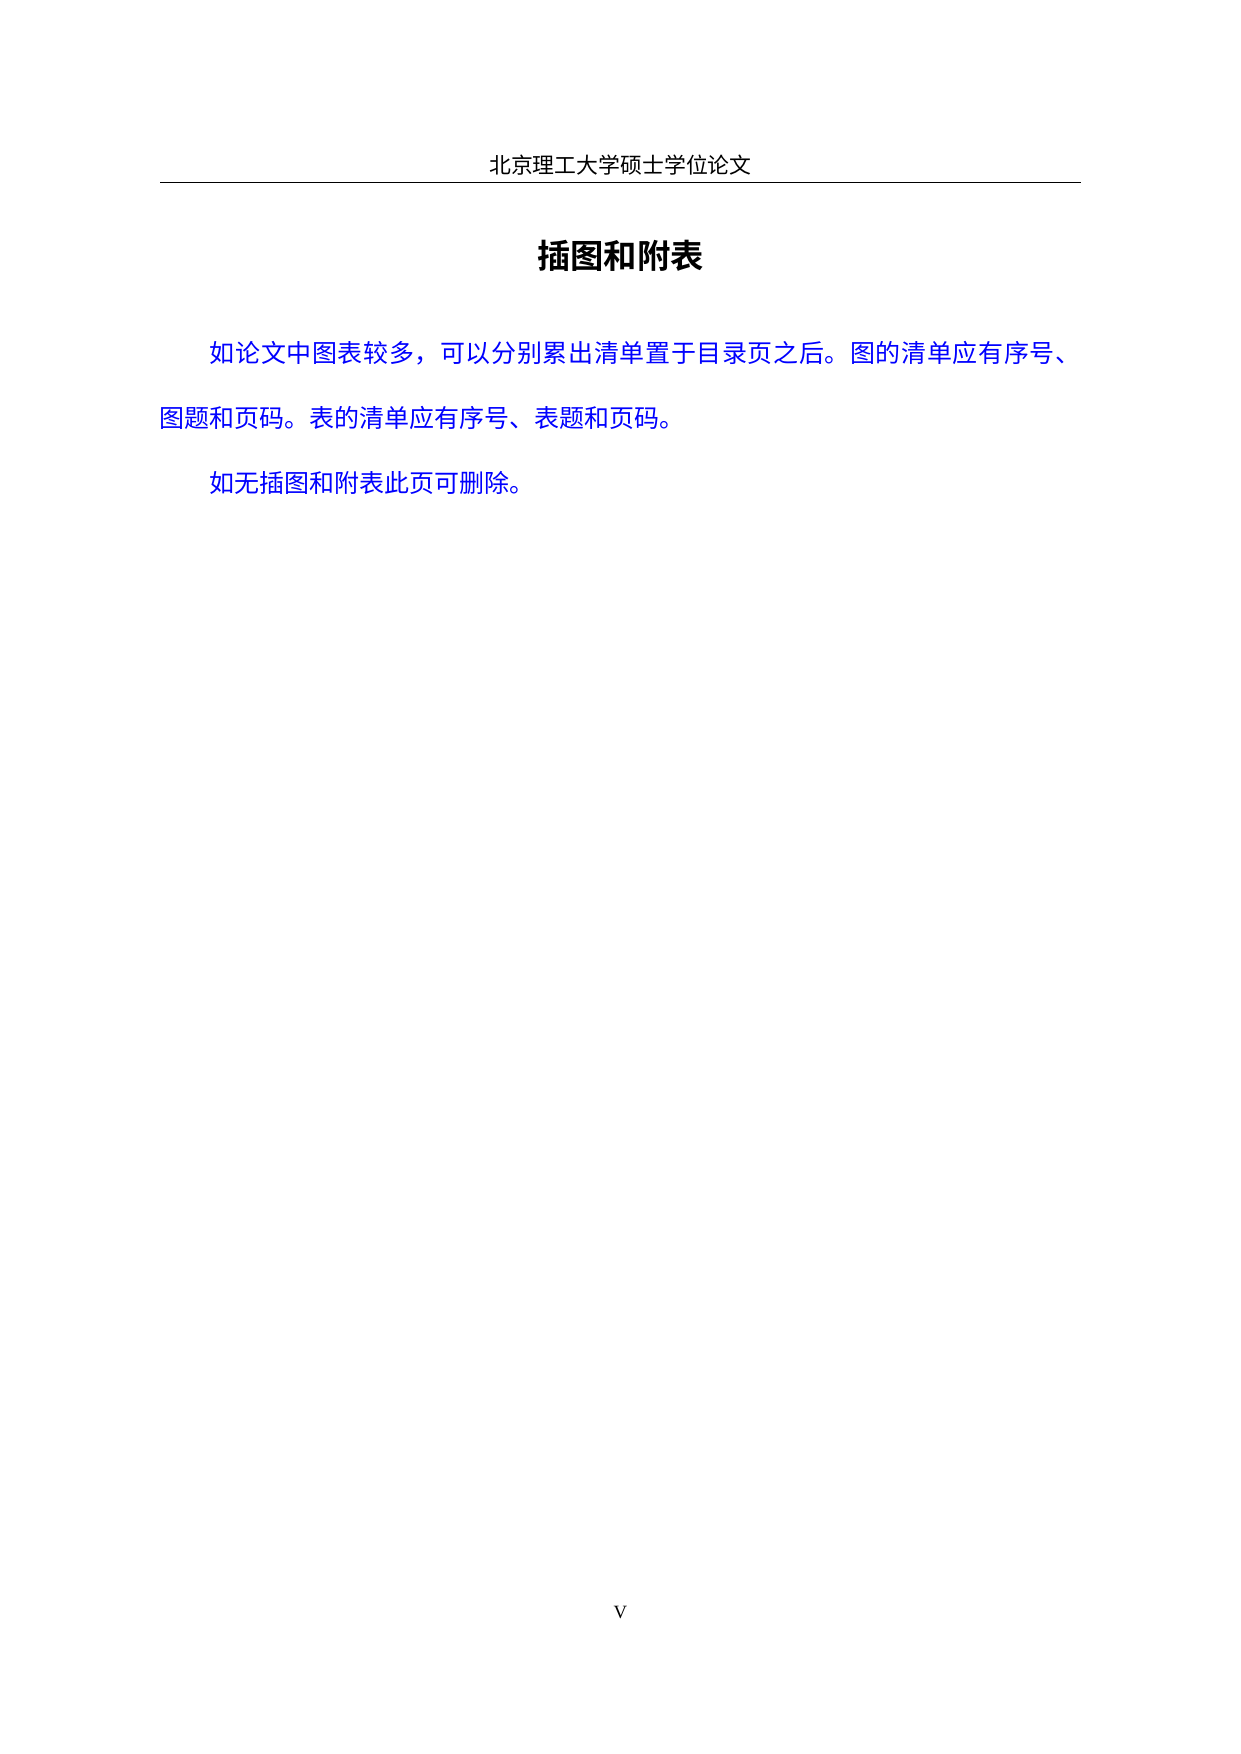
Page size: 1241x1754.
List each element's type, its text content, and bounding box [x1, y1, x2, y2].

text 如无插图和附表此页可删除。 [159, 449, 1081, 514]
text 如论文中图表较多，可以分别累出清单置于目录页之后。图的清单应有序号、图题和页码。表的清单应有序号、表题和页码。 [159, 319, 1081, 449]
text 插图和附表 [159, 222, 1081, 287]
